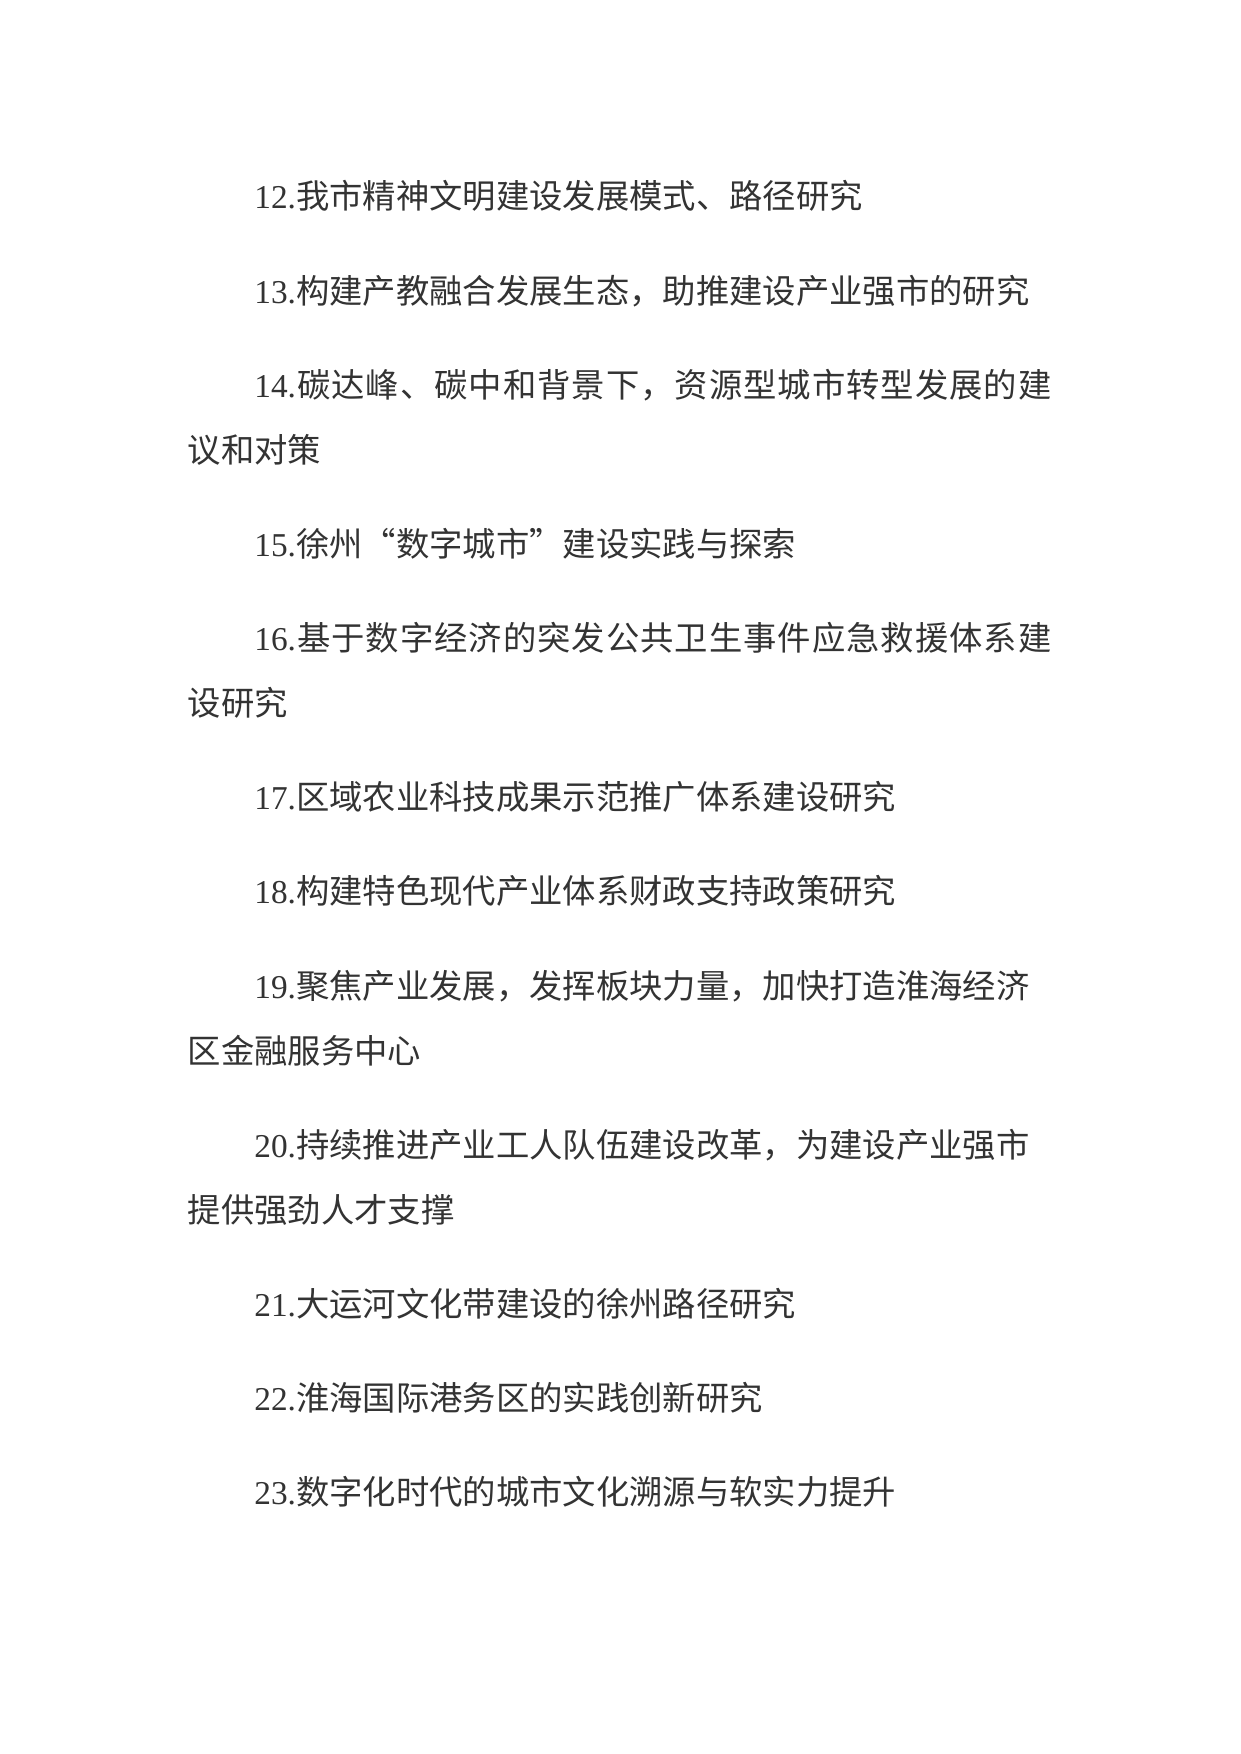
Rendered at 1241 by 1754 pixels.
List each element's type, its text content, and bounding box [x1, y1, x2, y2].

text 16.基于数字经济的突发公共卫生事件应急救援体系建设研究 [187, 604, 1053, 734]
text 23.数字化时代的城市文化溯源与软实力提升 [187, 1458, 1053, 1523]
text 12.我市精神文明建设发展模式、路径研究 [187, 162, 1053, 227]
text 19.聚焦产业发展，发挥板块力量，加快打造淮海经济区金融服务中心 [187, 951, 1053, 1081]
text 20.持续推进产业工人队伍建设改革，为建设产业强市提供强劲人才支撑 [187, 1110, 1053, 1240]
text 22.淮海国际港务区的实践创新研究 [187, 1364, 1053, 1429]
text 21.大运河文化带建设的徐州路径研究 [187, 1269, 1053, 1334]
text 18.构建特色现代产业体系财政支持政策研究 [187, 857, 1053, 922]
text 14.碳达峰、碳中和背景下，资源型城市转型发展的建议和对策 [187, 350, 1053, 480]
text 13.构建产教融合发展生态，助推建设产业强市的研究 [187, 256, 1053, 321]
text 17.区域农业科技成果示范推广体系建设研究 [187, 763, 1053, 828]
text 15.徐州“数字城市”建设实践与探索 [187, 509, 1053, 574]
